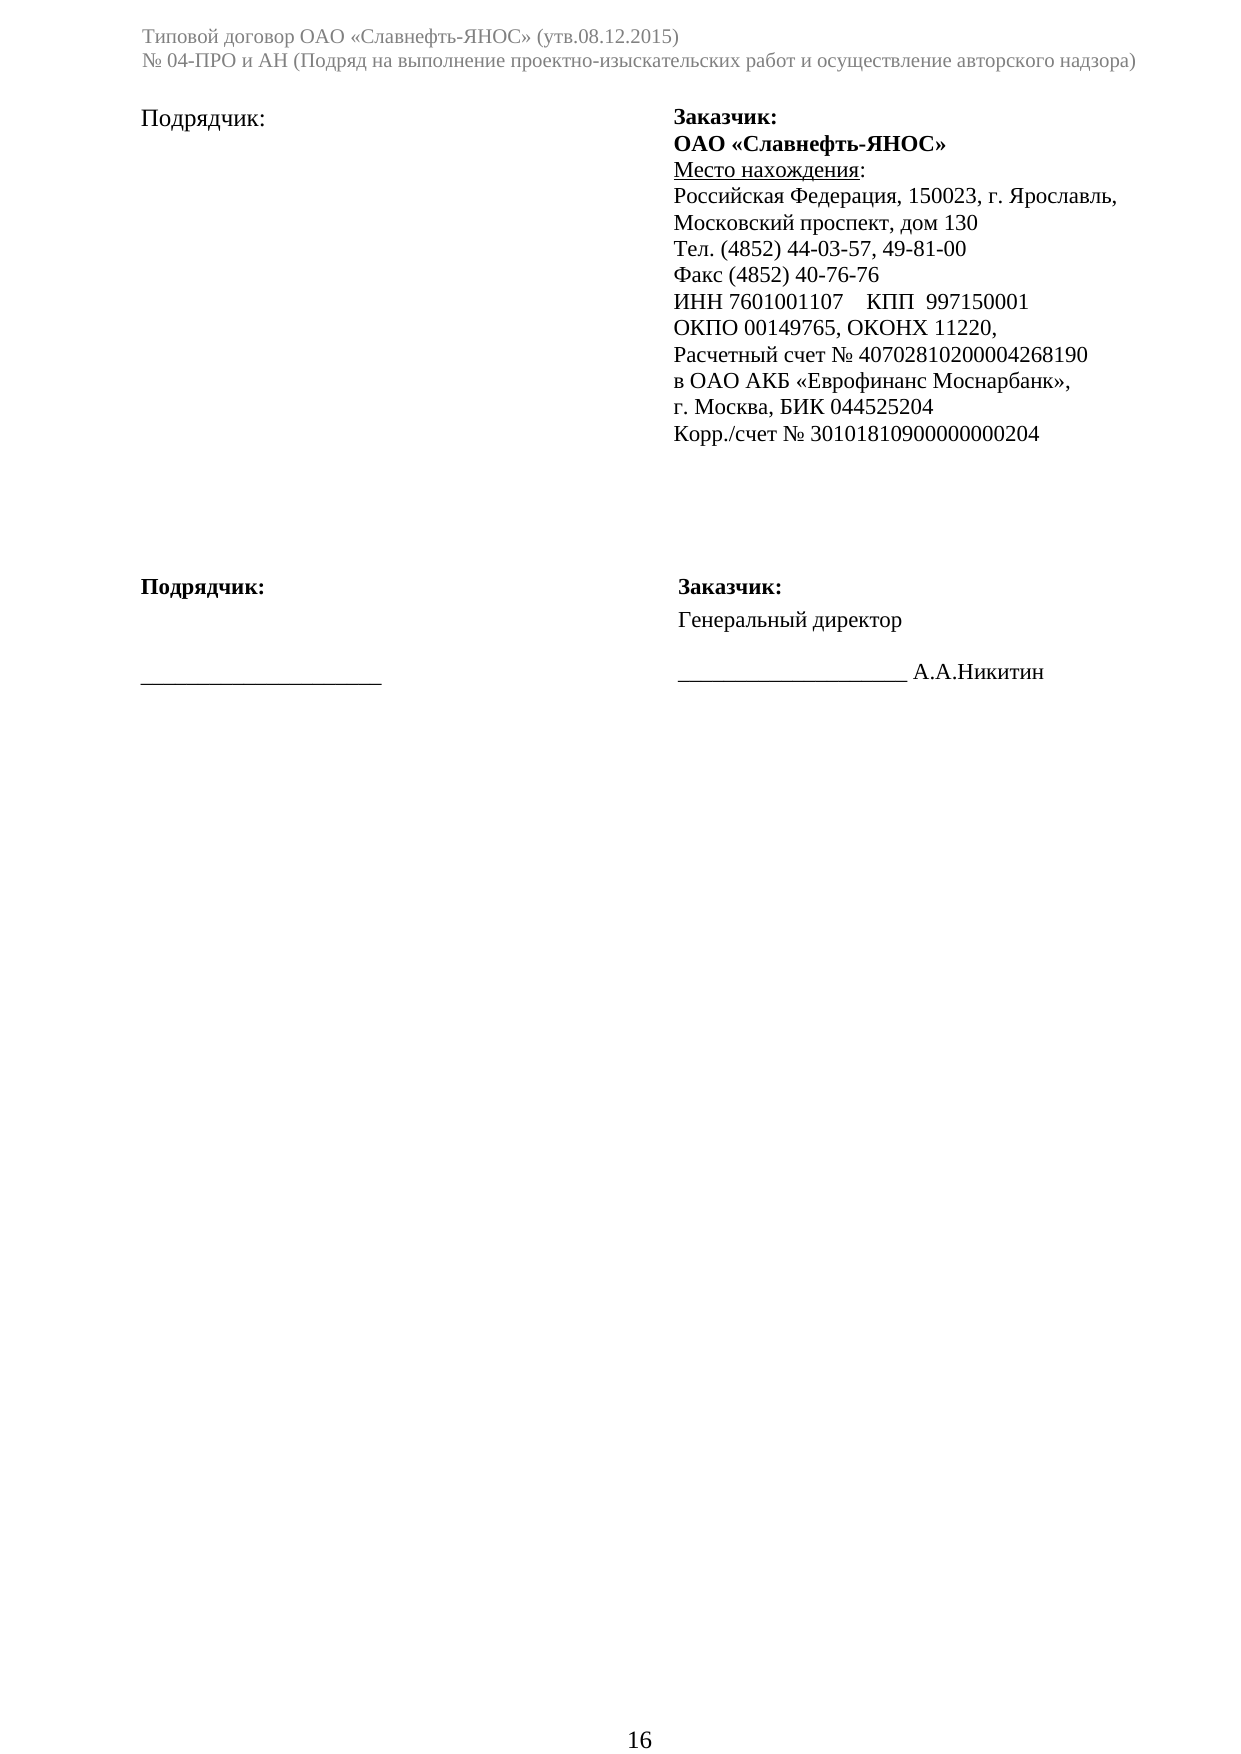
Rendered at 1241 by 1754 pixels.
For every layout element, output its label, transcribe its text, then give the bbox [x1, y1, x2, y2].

table_cell Заказчик: [667, 573, 1179, 606]
table_cell Генеральный директор ____________________ А.А.Никитин [667, 606, 1179, 765]
table_cell Подрядчик: [129, 573, 667, 606]
table_header Заказчик: ОАО «Славнефть-ЯНОС» Место нахождения: Российская Федерация, . Ярославль, Московский проспект, дом 130 Тел. (4852) 44-03-57, 49-81-00 Факс (4852) 40-76-76 ИНН 7601001107 КПП 997150001 ОКПО 00149765, ОКОНХ 11220, Расчетный счет № 40702810200004268190 в ОАО АКБ «Еврофинанс Моснарбанк», г. Москва, БИК 044525204 Корр./счет № 30101810900000000204 [667, 104, 1179, 573]
